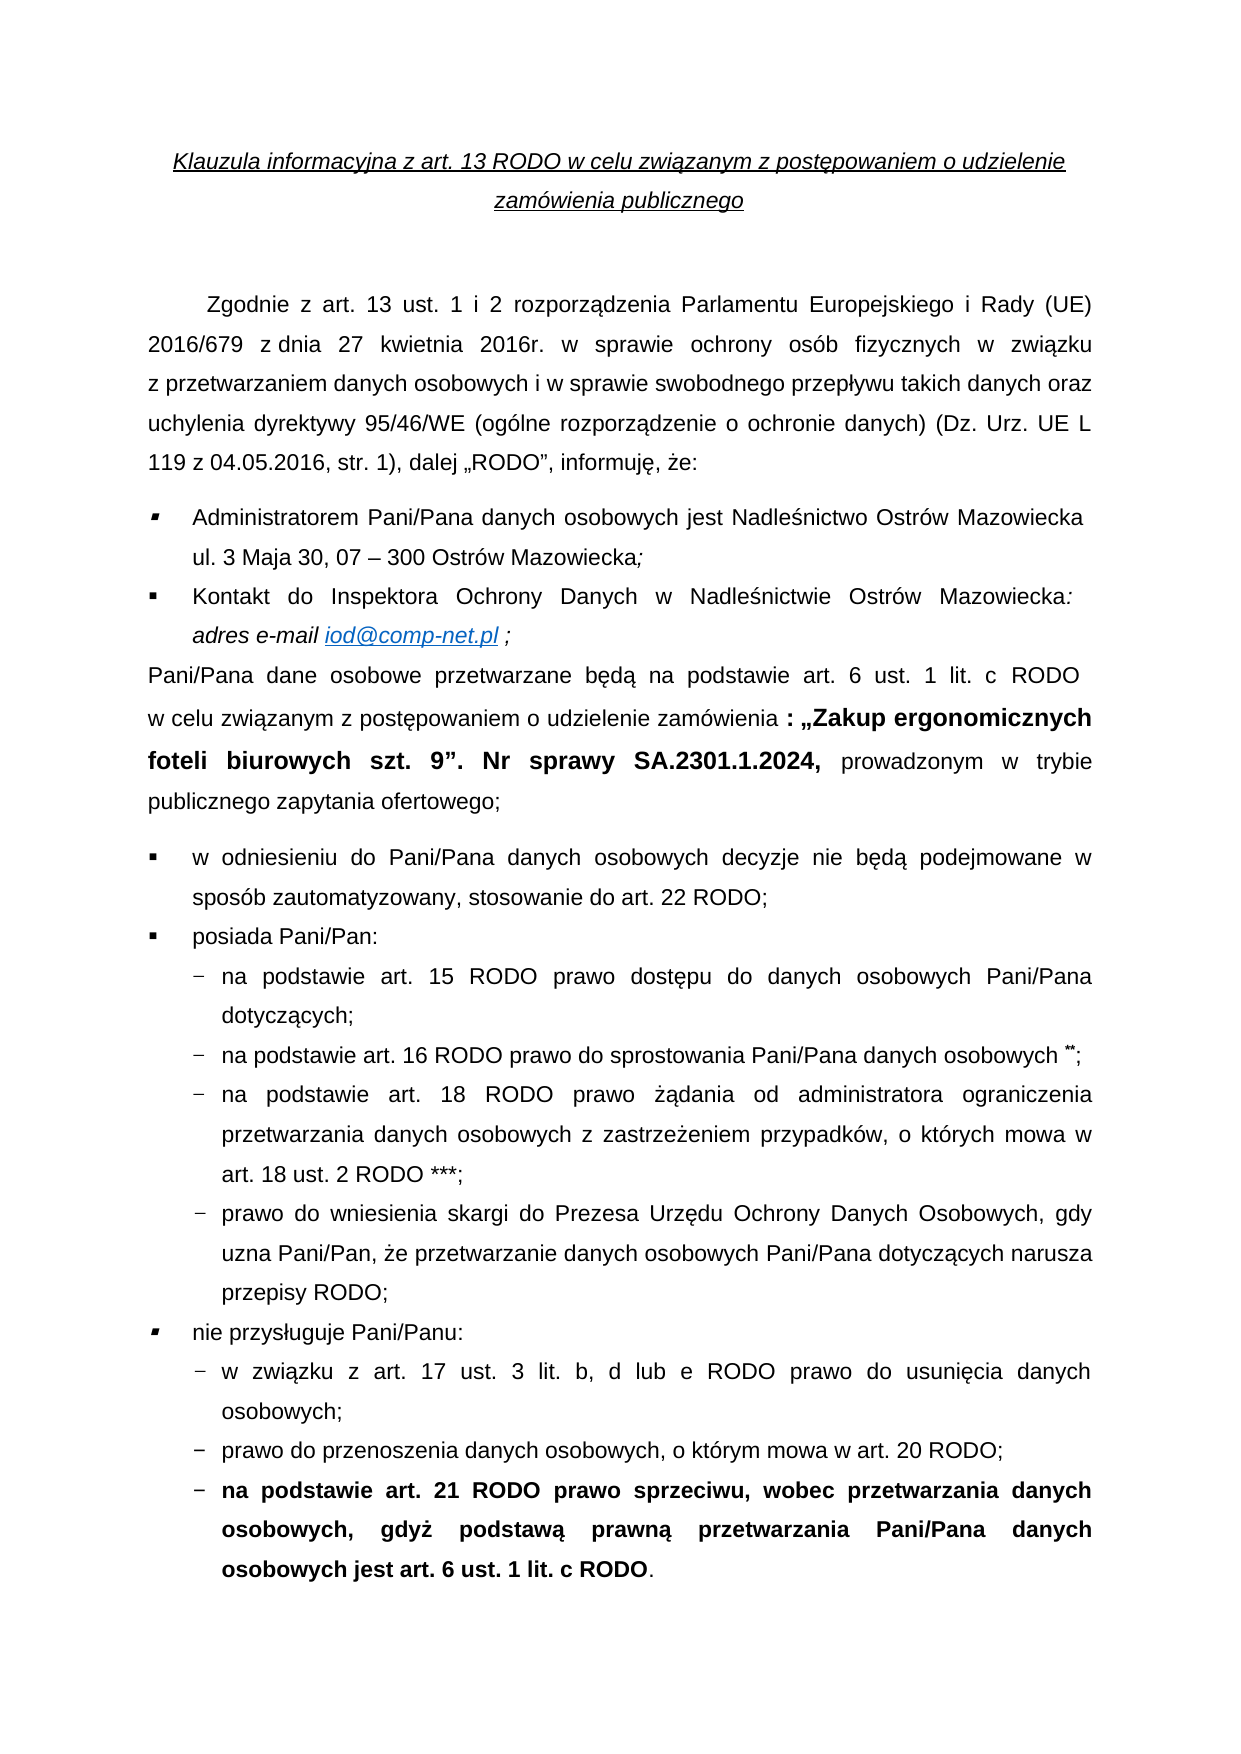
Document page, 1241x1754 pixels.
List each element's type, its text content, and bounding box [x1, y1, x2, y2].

list w związku z art. 17 ust. 3 lit. b, d lub e RODO prawo do usunięcia danych osobowych; [192, 1358, 1093, 1424]
text Klauzula informacyjna z art. 13 RODO w celu związanym z postępowaniem o udzielenie zamówienia publicznego [148, 148, 1093, 213]
text Zgodnie z art. 13 ust. 1 i 2 rozporządzenia Parlamentu Europejskiego i Rady (UE) 2016/679 z dnia 27 kwietnia 2016r. w sprawie ochrony osób fizycznych w związku z przetwarzaniem danych osobowych i w sprawie swobodnego przepływu takich danych oraz uchylenia dyrektywy 95/46/WE (ogólne rozporządzenie o ochronie danych) (Dz. Urz. UE L 119 z 04.05.2016, str. 1), dalej „RODO”, informuję, że: [148, 291, 1093, 475]
list prawo do przenoszenia danych osobowych, o którym mowa w art. 20 RODO; [192, 1437, 1093, 1463]
list na podstawie art. 16 RODO prawo do sprostowania Pani/Pana danych osobowych **; [192, 1042, 1093, 1068]
list w odniesieniu do Pani/Pana danych osobowych decyzje nie będą podejmowane w sposób zautomatyzowany, stosowanie do art. 22 RODO; [148, 844, 1093, 910]
list na podstawie art. 21 RODO prawo sprzeciwu, wobec przetwarzania danych osobowych, gdyż podstawą prawną przetwarzania Pani/Pana danych osobowych jest art. 6 ust. 1 lit. c RODO. [192, 1477, 1093, 1582]
list nie przysługuje Pani/Panu: [148, 1318, 1093, 1345]
list na podstawie art. 15 RODO prawo dostępu do danych osobowych Pani/Pana dotyczących; [192, 963, 1093, 1029]
list na podstawie art. 18 RODO prawo żądania od administratora ograniczenia przetwarzania danych osobowych z zastrzeżeniem przypadków, o których mowa w art. 18 ust. 2 RODO ***; [192, 1081, 1093, 1187]
list posiada Pani/Pan: [148, 923, 1093, 949]
list Administratorem Pani/Pana danych osobowych jest Nadleśnictwo Ostrów Mazowiecka ul. 3 Maja 30, 07 – 300 Ostrów Mazowiecka; [148, 504, 1093, 570]
text Pani/Pana dane osobowe przetwarzane będą na podstawie art. 6 ust. 1 lit. c RODO w celu związanym z postępowaniem o udzielenie zamówienia : „Zakup ergonomicznych foteli biurowych szt. 9”. Nr sprawy SA.2301.1.2024, prowadzonym w trybie publicznego zapytania ofertowego; [148, 662, 1093, 814]
list prawo do wniesienia skargi do Prezesa Urzędu Ochrony Danych Osobowych, gdy uzna Pani/Pan, że przetwarzanie danych osobowych Pani/Pana dotyczących narusza przepisy RODO; [192, 1200, 1093, 1305]
list Kontakt do Inspektora Ochrony Danych w Nadleśnictwie Ostrów Mazowiecka: adres e-mail iod@comp-net.pl ; [148, 583, 1093, 649]
